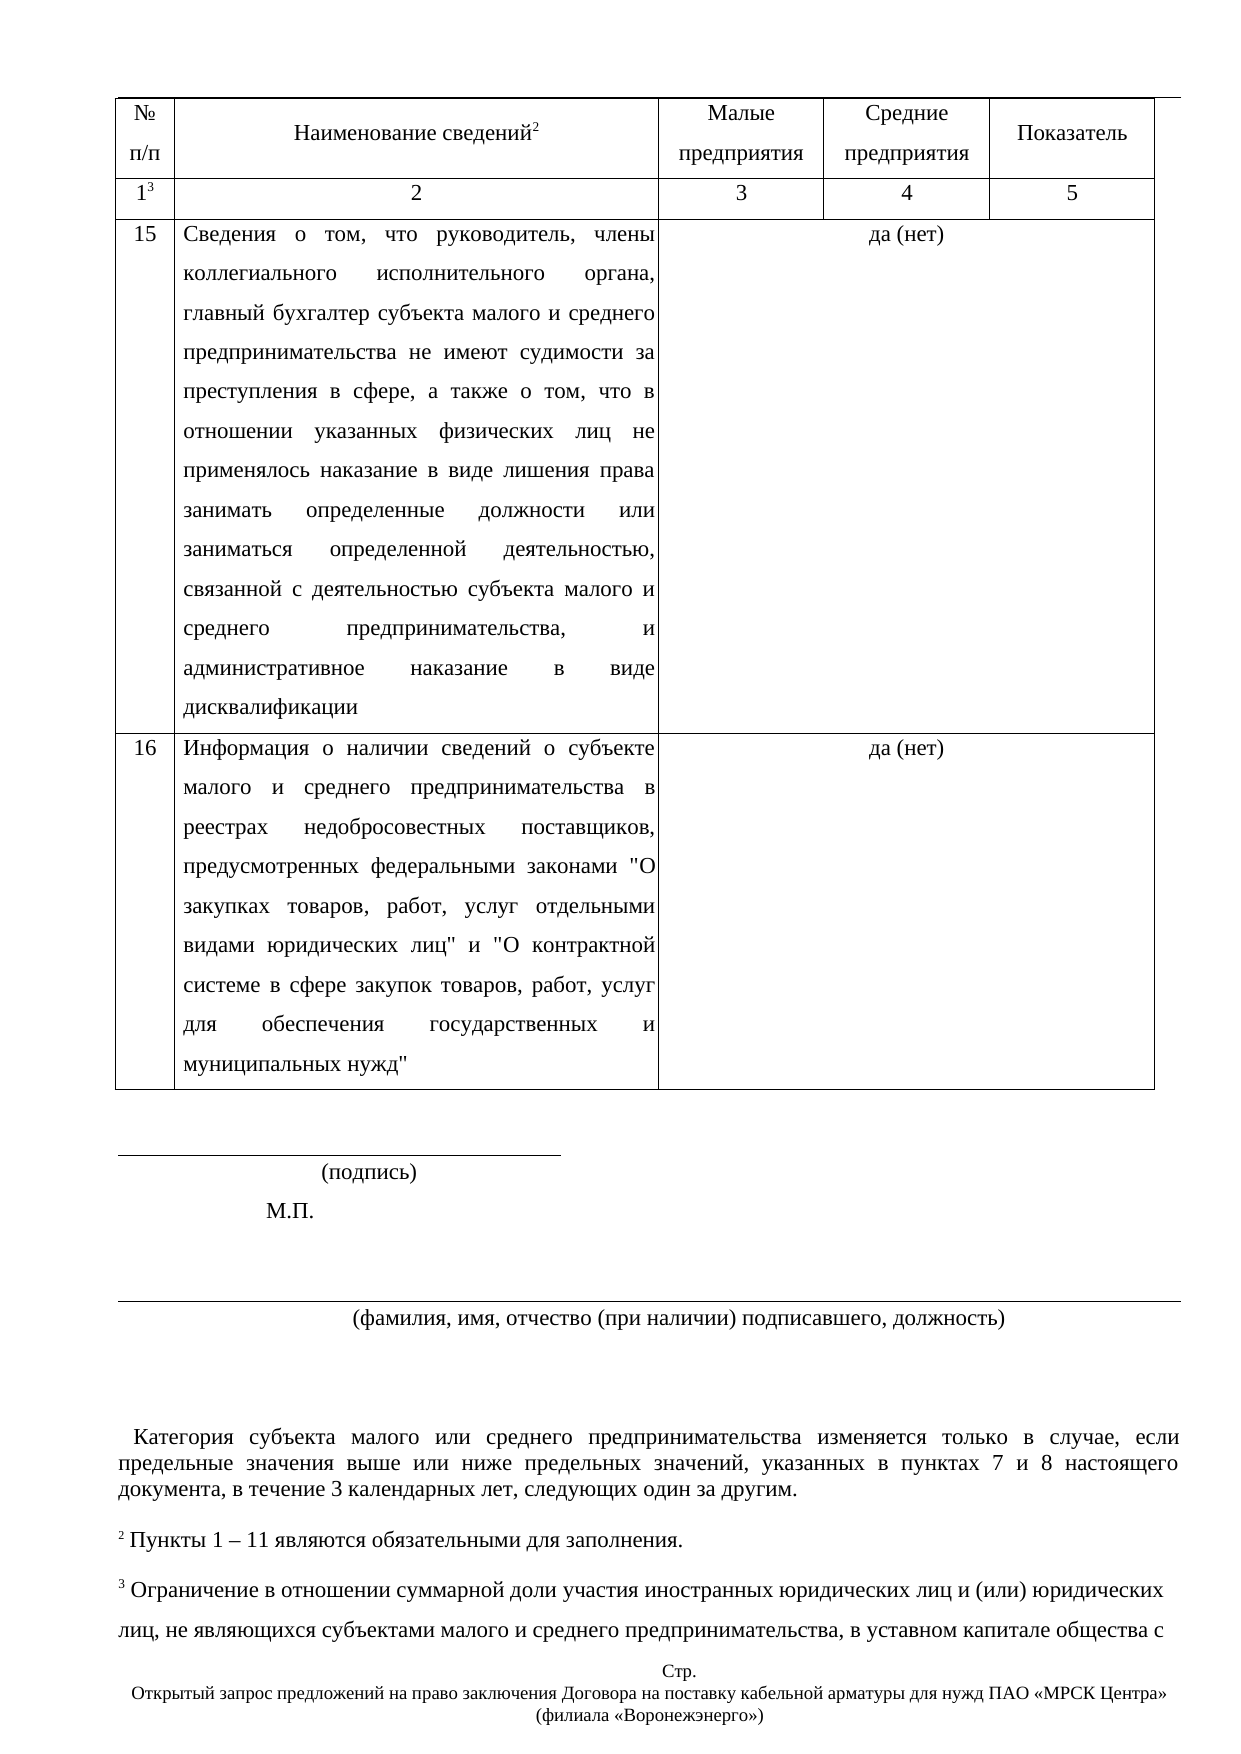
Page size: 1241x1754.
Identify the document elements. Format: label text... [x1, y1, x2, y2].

table_cell да (нет) [659, 734, 1154, 1089]
text М.П. [207, 1197, 1181, 1224]
table_cell 2 [175, 179, 658, 218]
table_cell Сведения о том, что руководитель, члены коллегиального исполнительного органа, главный бухгалтер субъекта малого и среднего предпринимательства не имеют судимости за преступления в сфере, а также о том, что в отношении указанных физических лиц не применялось наказание в виде лишения права занимать определенные должности или заниматься определенной деятельностью, связанной с деятельностью субъекта малого и среднего предпринимательства, и административное наказание в виде дисквалификации [175, 220, 658, 733]
table_header Показатель [990, 99, 1154, 178]
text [118, 1576, 1181, 1642]
table_cell 13 [116, 179, 174, 218]
table_cell 15 [116, 220, 174, 733]
table_header Средние предприятия [824, 99, 989, 178]
text Категория субъекта малого или среднего предпринимательства изменяется только в случае, если предельные значения выше или ниже предельных значений, указанных в пунктах 7 и 8 настоящего документа, в течение 3 календарных лет, следующих один за другим. [118, 1423, 1181, 1502]
text (подпись) [118, 1156, 561, 1184]
table_header Наименование сведений2 [175, 99, 658, 178]
table_cell 3 [659, 179, 823, 218]
table_header Малые предприятия [659, 99, 823, 178]
table_cell 16 [116, 734, 174, 1089]
text (фамилия, имя, отчество (при наличии) подписавшего, должность) [118, 1302, 1181, 1331]
table_cell да (нет) [659, 220, 1154, 733]
table_cell Информация о наличии сведений о субъекте малого и среднего предпринимательства в реестрах недобросовестных поставщиков, предусмотренных федеральными законами "О закупках товаров, работ, услуг отдельными видами юридических лиц" и "О контрактной системе в сфере закупок товаров, работ, услуг для обеспечения государственных и муниципальных нужд" [175, 734, 658, 1089]
table_header № п/п [116, 99, 174, 178]
table_cell 5 [990, 179, 1154, 218]
text 2 Пункты 1 – 11 являются обязательными для заполнения. [118, 1526, 1181, 1552]
table_cell 4 [824, 179, 989, 218]
